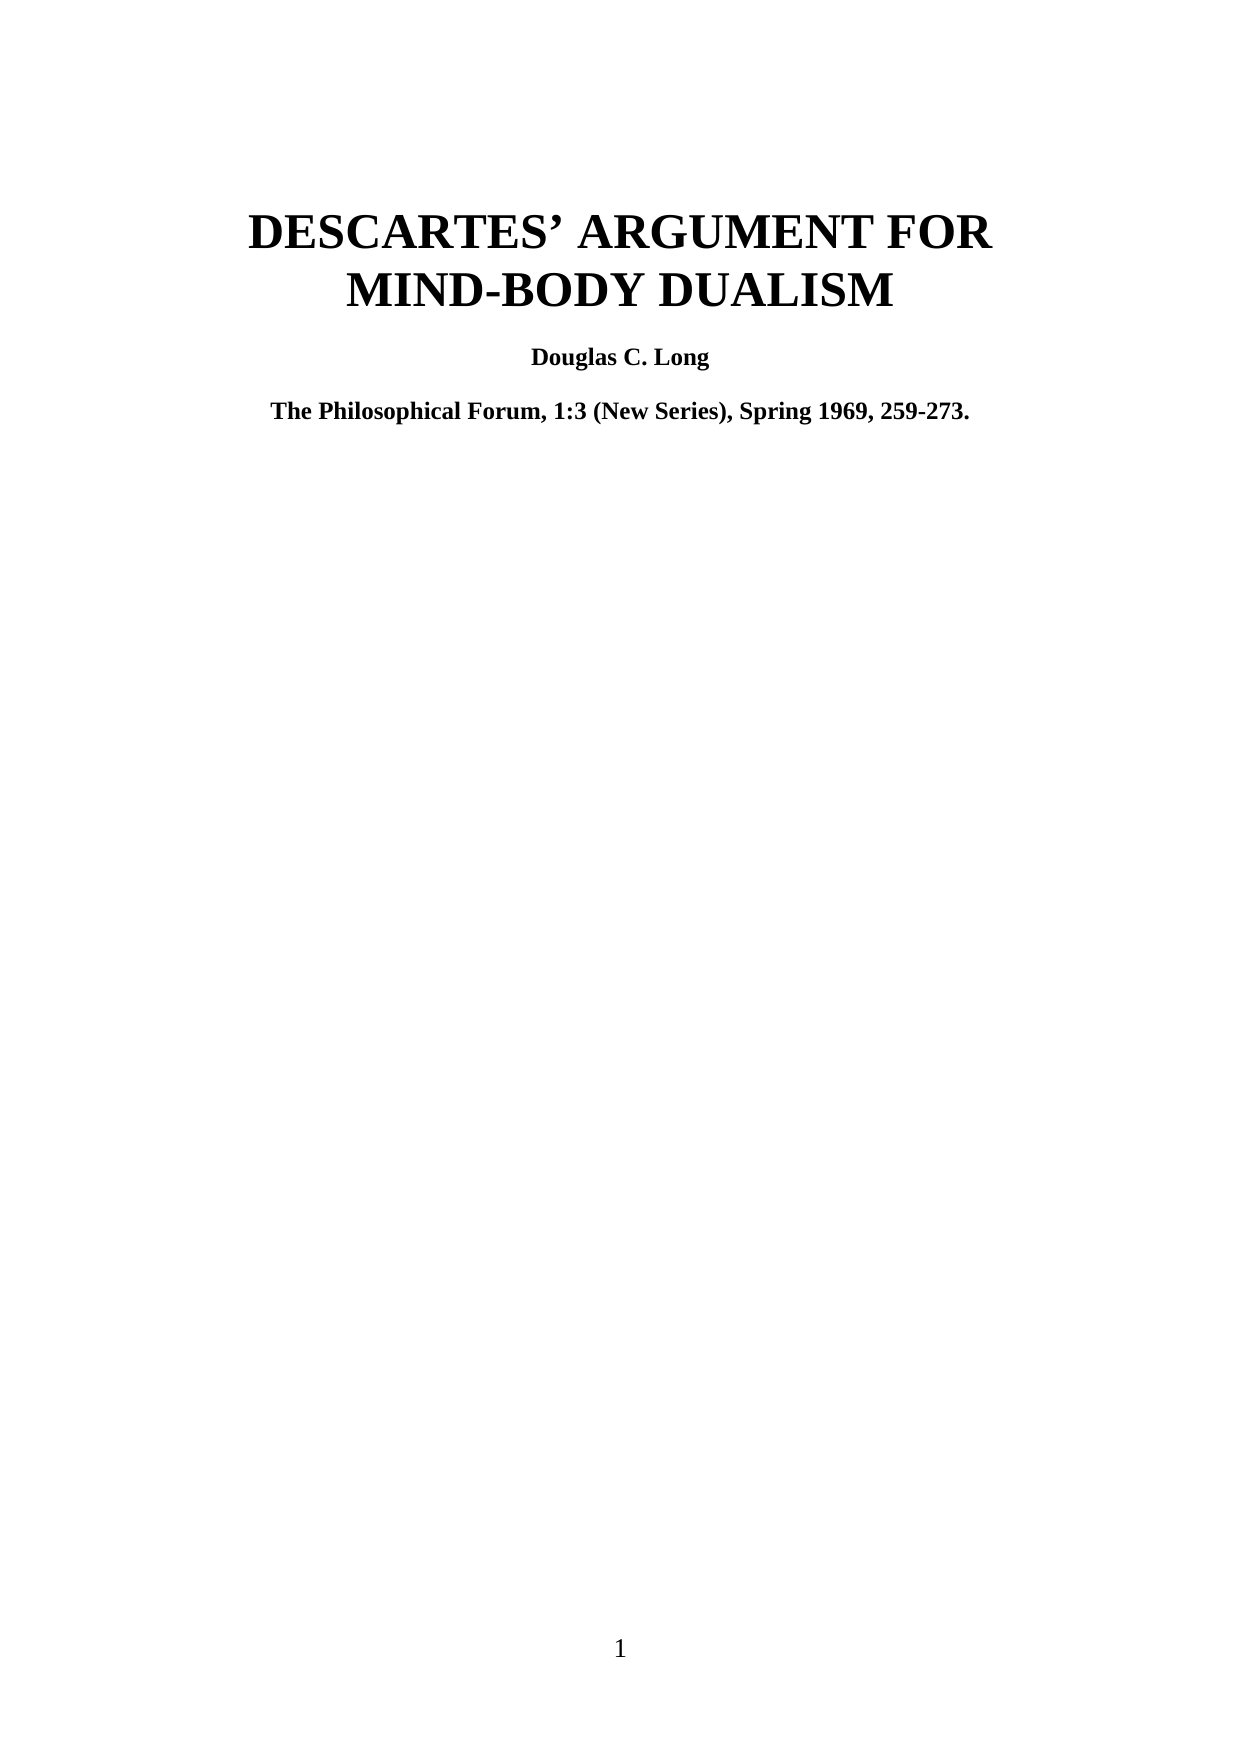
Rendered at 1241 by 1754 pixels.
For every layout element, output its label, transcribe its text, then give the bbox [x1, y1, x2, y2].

text Douglas C. Long [236, 342, 1004, 371]
text DESCARTES’ ARGUMENT FOR MIND-BODY DUALISM [236, 202, 1004, 317]
text The Philosophical Forum, 1:3 (New Series), Spring 1969, 259-273. [236, 396, 1004, 425]
